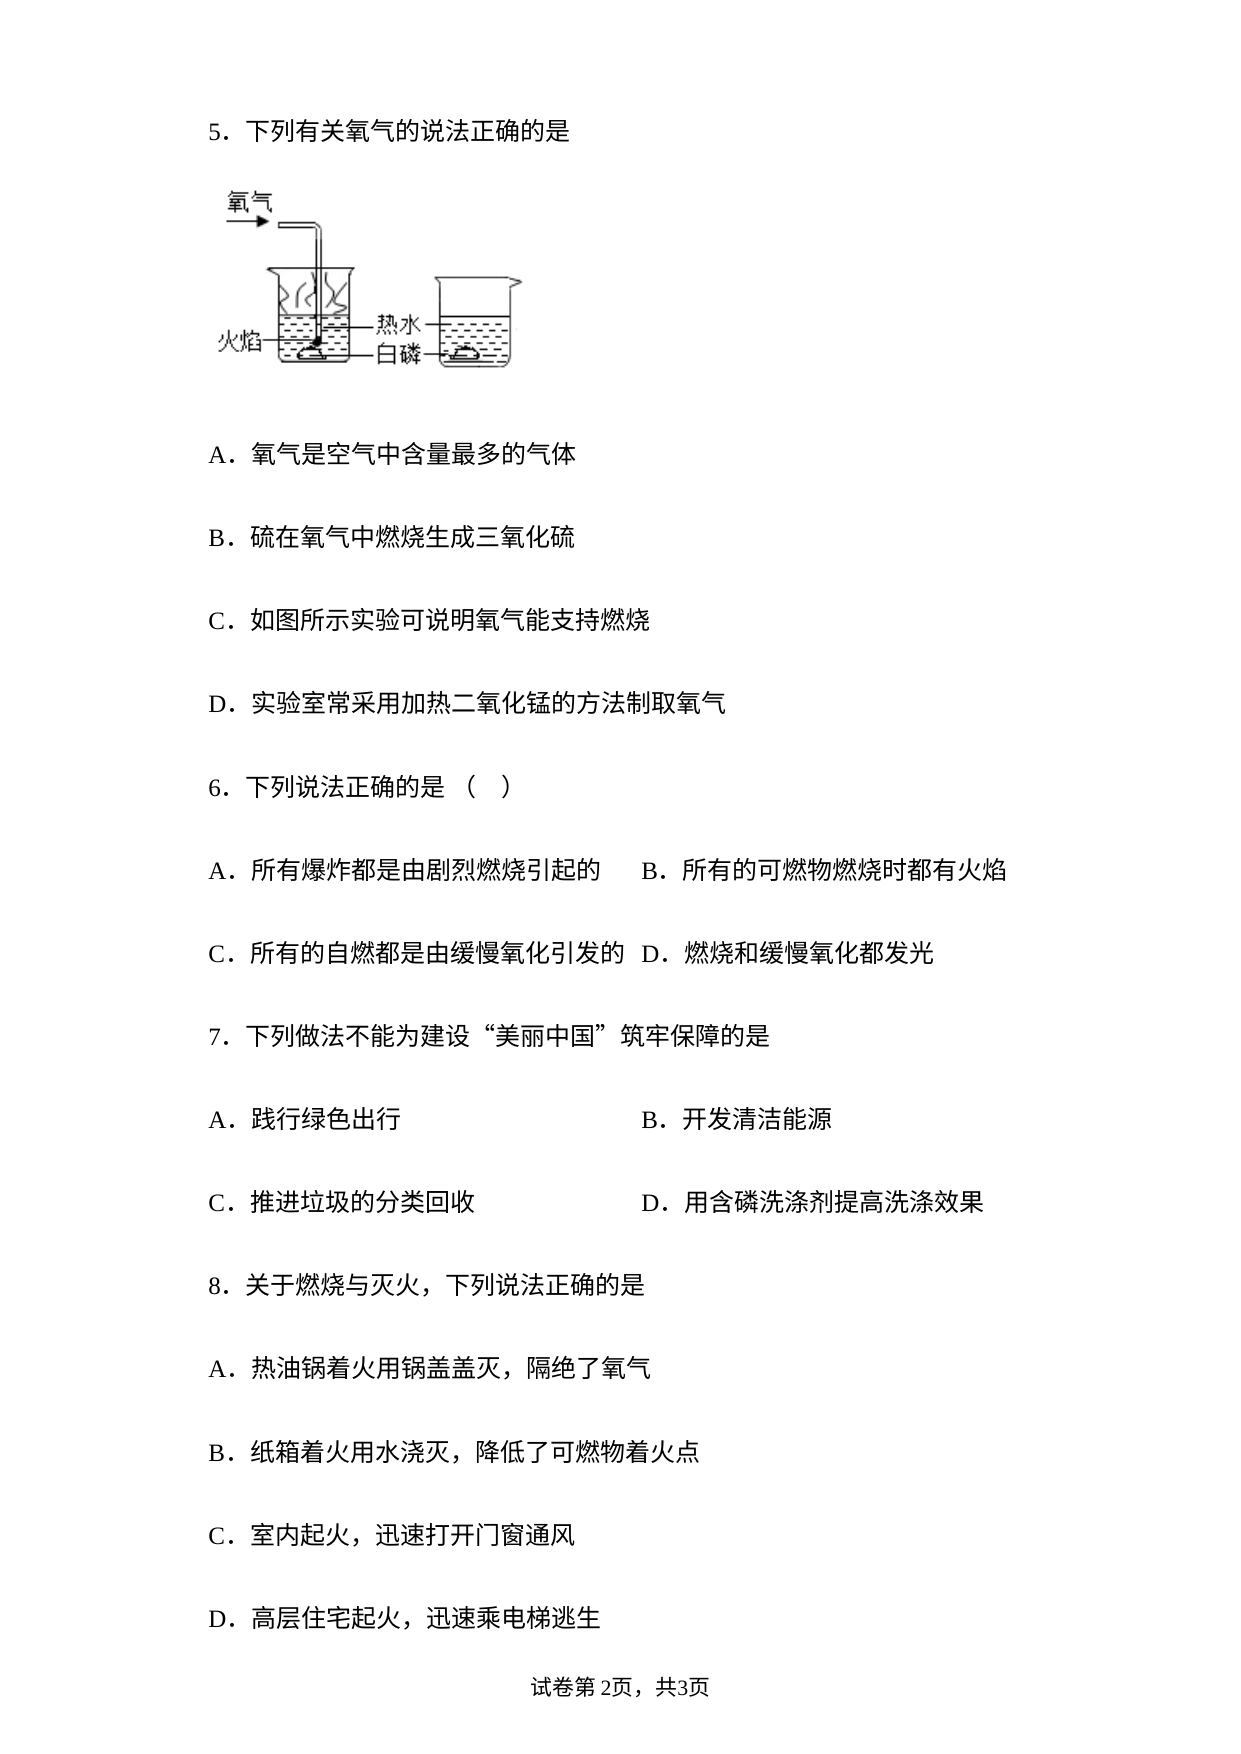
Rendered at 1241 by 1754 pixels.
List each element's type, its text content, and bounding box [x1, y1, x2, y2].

text B．纸箱着火用水浇灭，降低了可燃物着火点 [208, 1418, 1032, 1483]
text 7．下列做法不能为建设“美丽中国”筑牢保障的是 [208, 1002, 1032, 1067]
text C．所有的自燃都是由缓慢氧化引发的 D．燃烧和缓慢氧化都发光 [208, 919, 1032, 984]
picture [208, 180, 530, 377]
text B．硫在氧气中燃烧生成三氧化硫 [208, 503, 1032, 568]
text A．所有爆炸都是由剧烈燃烧引起的 B．所有的可燃物燃烧时都有火焰 [208, 836, 1032, 901]
text 6．下列说法正确的是 （ ） [208, 753, 1032, 818]
text 5．下列有关氧气的说法正确的是 [208, 97, 1032, 162]
text C．推进垃圾的分类回收 D．用含磷洗涤剂提高洗涤效果 [208, 1168, 1032, 1233]
text 8．关于燃烧与灭火，下列说法正确的是 [208, 1251, 1032, 1316]
text A．践行绿色出行 B．开发清洁能源 [208, 1085, 1032, 1150]
text C．如图所示实验可说明氧气能支持燃烧 [208, 586, 1032, 651]
text C．室内起火，迅速打开门窗通风 [208, 1501, 1032, 1566]
text D．高层住宅起火，迅速乘电梯逃生 [208, 1584, 1032, 1649]
text A．热油锅着火用锅盖盖灭，隔绝了氧气 [208, 1334, 1032, 1399]
text D．实验室常采用加热二氧化锰的方法制取氧气 [208, 669, 1032, 734]
text A．氧气是空气中含量最多的气体 [208, 420, 1032, 485]
